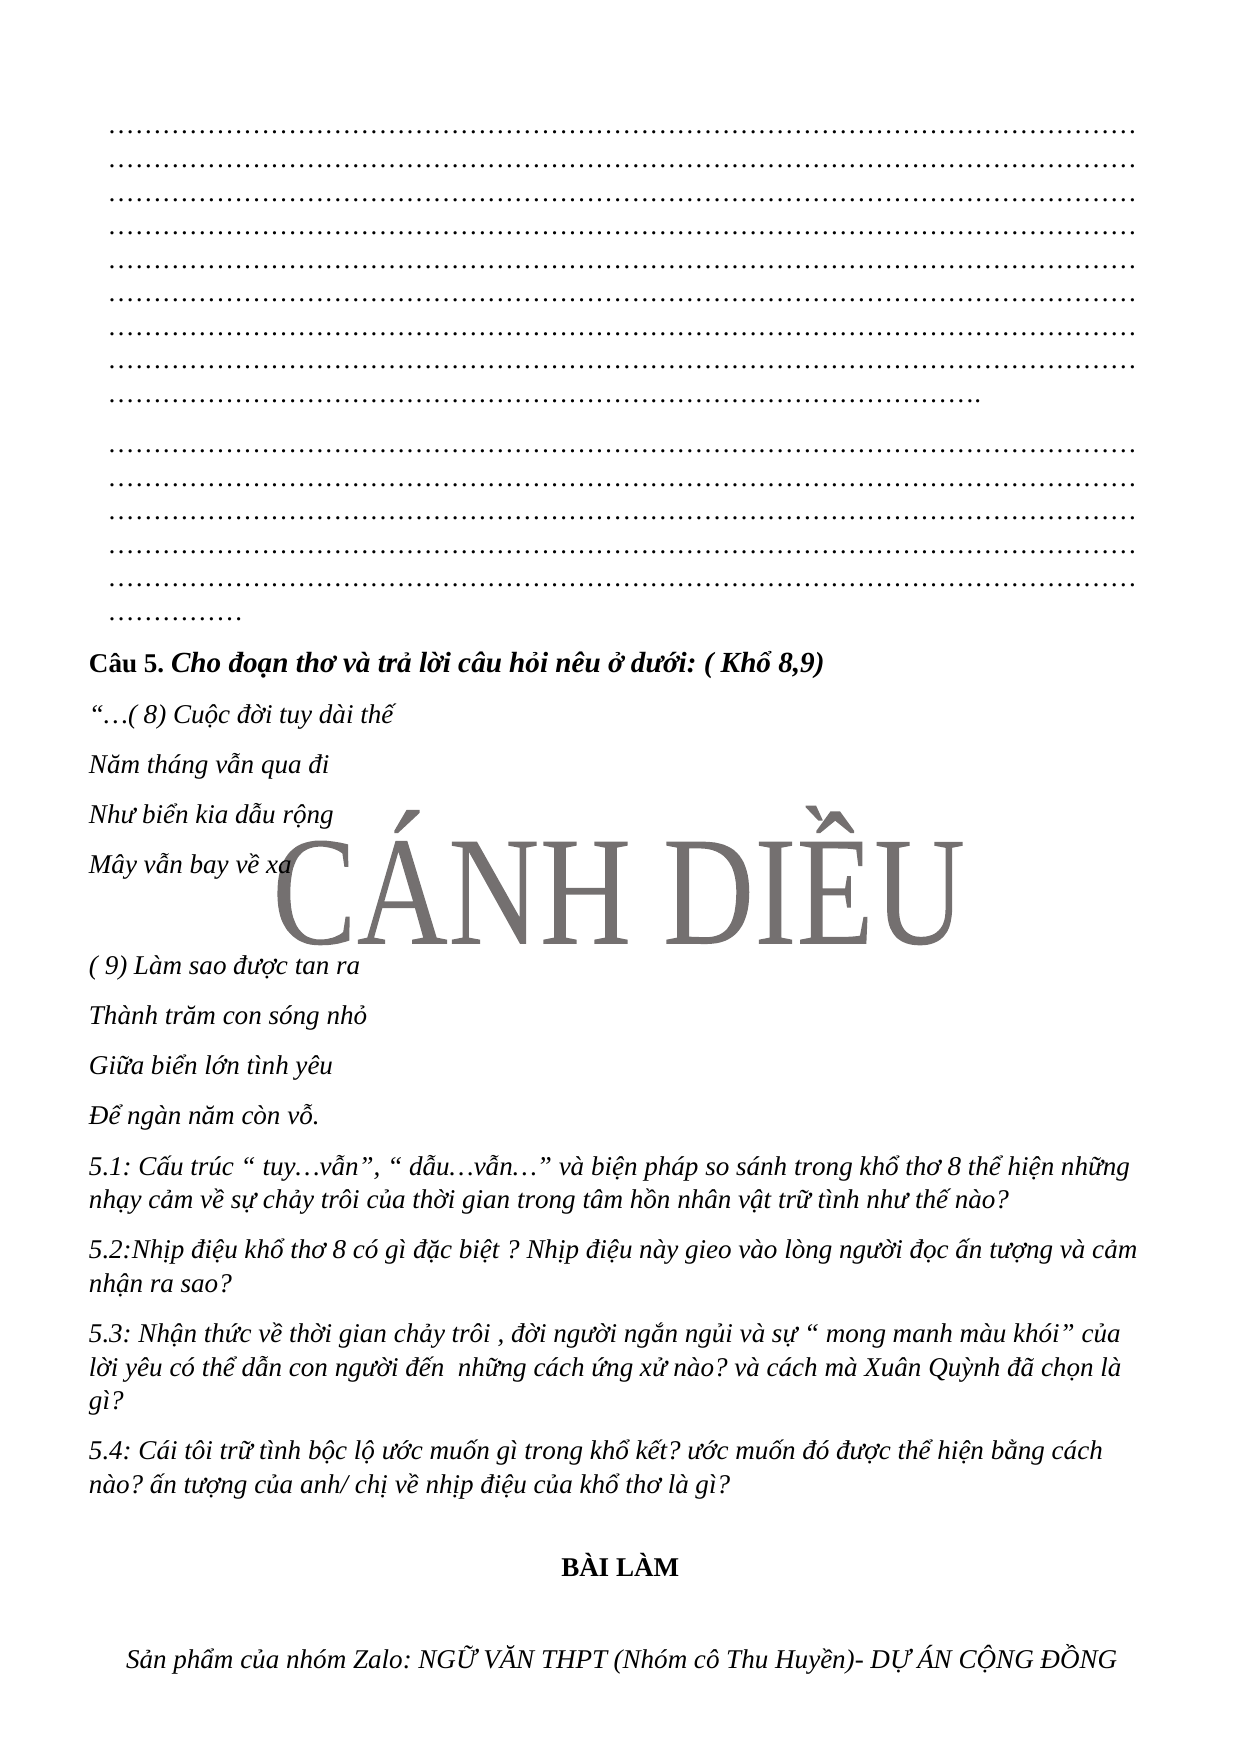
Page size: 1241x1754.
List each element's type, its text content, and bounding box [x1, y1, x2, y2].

text BÀI LÀM [89, 1551, 1152, 1582]
text 5.2:Nhịp điệu khổ thơ 8 có gì đặc biệt ? Nhịp điệu này gieo vào lòng người đọc ấn tượng và cảm nhận ra sao? [89, 1233, 1152, 1298]
text Mây vẫn bay về xa [89, 848, 1152, 879]
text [107, 108, 1152, 408]
text ……………………………………………………………………………………………………………………………………………………………………………………………………………………………………………………………………………………………………………………………………………………………………………………………………………………………………………………………………………………………………………………………………… [107, 427, 1152, 626]
text Như biển kia dẫu rộng [89, 798, 1152, 829]
text ( 9) Làm sao được tan ra [89, 949, 1152, 980]
text “…( 8) Cuộc đời tuy dài thế [89, 698, 1152, 729]
text Năm tháng vẫn qua đi [89, 748, 1152, 779]
text 5.3: Nhận thức về thời gian chảy trôi , đời người ngắn ngủi và sự “ mong manh màu khói” của lời yêu có thể dẫn con người đến những cách ứng xử nào? và cách mà Xuân Quỳnh đã chọn là gì? [89, 1317, 1152, 1415]
text Thành trăm con sóng nhỏ [89, 999, 1152, 1030]
text 5.1: Cấu trúc “ tuy…vẫn”, “ dẫu…vẫn…” và biện pháp so sánh trong khổ thơ 8 thể hiện những nhạy cảm về sự chảy trôi của thời gian trong tâm hồn nhân vật trữ tình như thế nào? [89, 1150, 1152, 1214]
text Để ngàn năm còn vỗ. [89, 1099, 1152, 1131]
text Câu 5. Cho đoạn thơ và trả lời câu hỏi nêu ở dưới: ( Khổ 8,9) [89, 645, 1152, 678]
text 5.4: Cái tôi trữ tình bộc lộ ước muốn gì trong khổ kết? ước muốn đó được thể hiện bằng cách nào? ấn tượng của anh/ chị về nhịp điệu của khổ thơ là gì? [89, 1434, 1152, 1499]
text Giữa biển lớn tình yêu [89, 1049, 1152, 1080]
